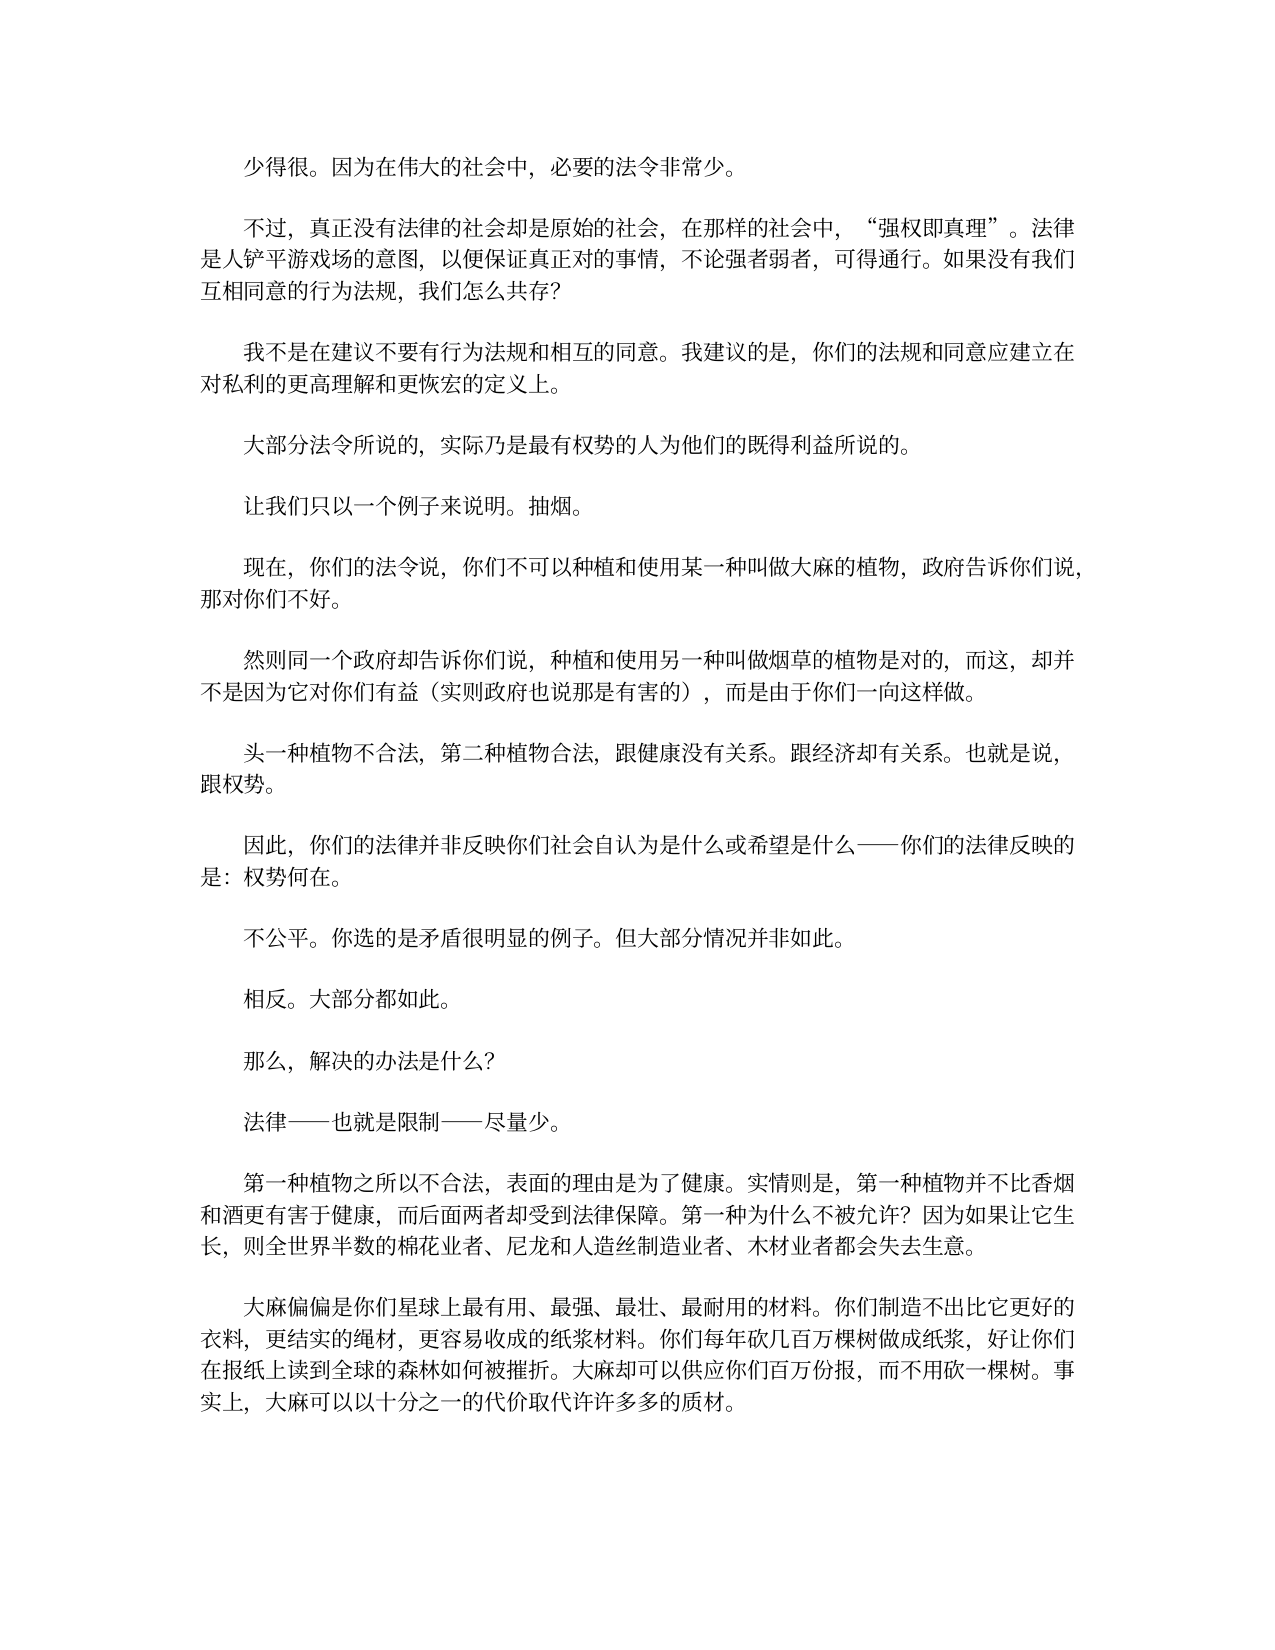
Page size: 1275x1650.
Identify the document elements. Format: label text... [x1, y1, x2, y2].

text 让我们只以一个例子来说明。抽烟。 [200, 489, 1075, 521]
text 相反。大部分都如此。 [200, 983, 1075, 1014]
text 然则同一个政府却告诉你们说，种植和使用另一种叫做烟草的植物是对的，而这，却并不是因为它对你们有益（实则政府也说那是有害的），而是由于你们一向这样做。 [200, 643, 1075, 706]
text 因此，你们的法律并非反映你们社会自认为是什么或希望是什么——你们的法律反映的是：权势何在。 [200, 829, 1075, 892]
text 我不是在建议不要有行为法规和相互的同意。我建议的是，你们的法规和同意应建立在对私利的更高理解和更恢宏的定义上。 [200, 335, 1075, 398]
text 法律——也就是限制——尽量少。 [200, 1105, 1075, 1137]
text 少得很。因为在伟大的社会中，必要的法令非常少。 [200, 150, 1075, 181]
text 不过，真正没有法律的社会却是原始的社会，在那样的社会中，“强权即真理”。法律是人铲平游戏场的意图，以便保证真正对的事情，不论强者弱者，可得通行。如果没有我们互相同意的行为法规，我们怎么共存？ [200, 211, 1075, 306]
text 现在，你们的法令说，你们不可以种植和使用某一种叫做大麻的植物，政府告诉你们说，那对你们不好。 [200, 551, 1075, 613]
text 大部分法令所说的，实际乃是最有权势的人为他们的既得利益所说的。 [200, 428, 1075, 459]
text 那么，解决的办法是什么？ [200, 1044, 1075, 1075]
text 大麻偏偏是你们星球上最有用、最强、最壮、最耐用的材料。你们制造不出比它更好的衣料，更结实的绳材，更容易收成的纸浆材料。你们每年砍几百万棵树做成纸浆，好让你们在报纸上读到全球的森林如何被摧折。大麻却可以供应你们百万份报，而不用砍一棵树。事实上，大麻可以以十分之一的代价取代许许多多的质材。 [200, 1291, 1075, 1416]
text 头一种植物不合法，第二种植物合法，跟健康没有关系。跟经济却有关系。也就是说，跟权势。 [200, 736, 1075, 799]
text 不公平。你选的是矛盾很明显的例子。但大部分情况并非如此。 [200, 921, 1075, 953]
text 第一种植物之所以不合法，表面的理由是为了健康。实情则是，第一种植物并不比香烟和酒更有害于健康，而后面两者却受到法律保障。第一种为什么不被允许？因为如果让它生长，则全世界半数的棉花业者、尼龙和人造丝制造业者、木材业者都会失去生意。 [200, 1166, 1075, 1261]
